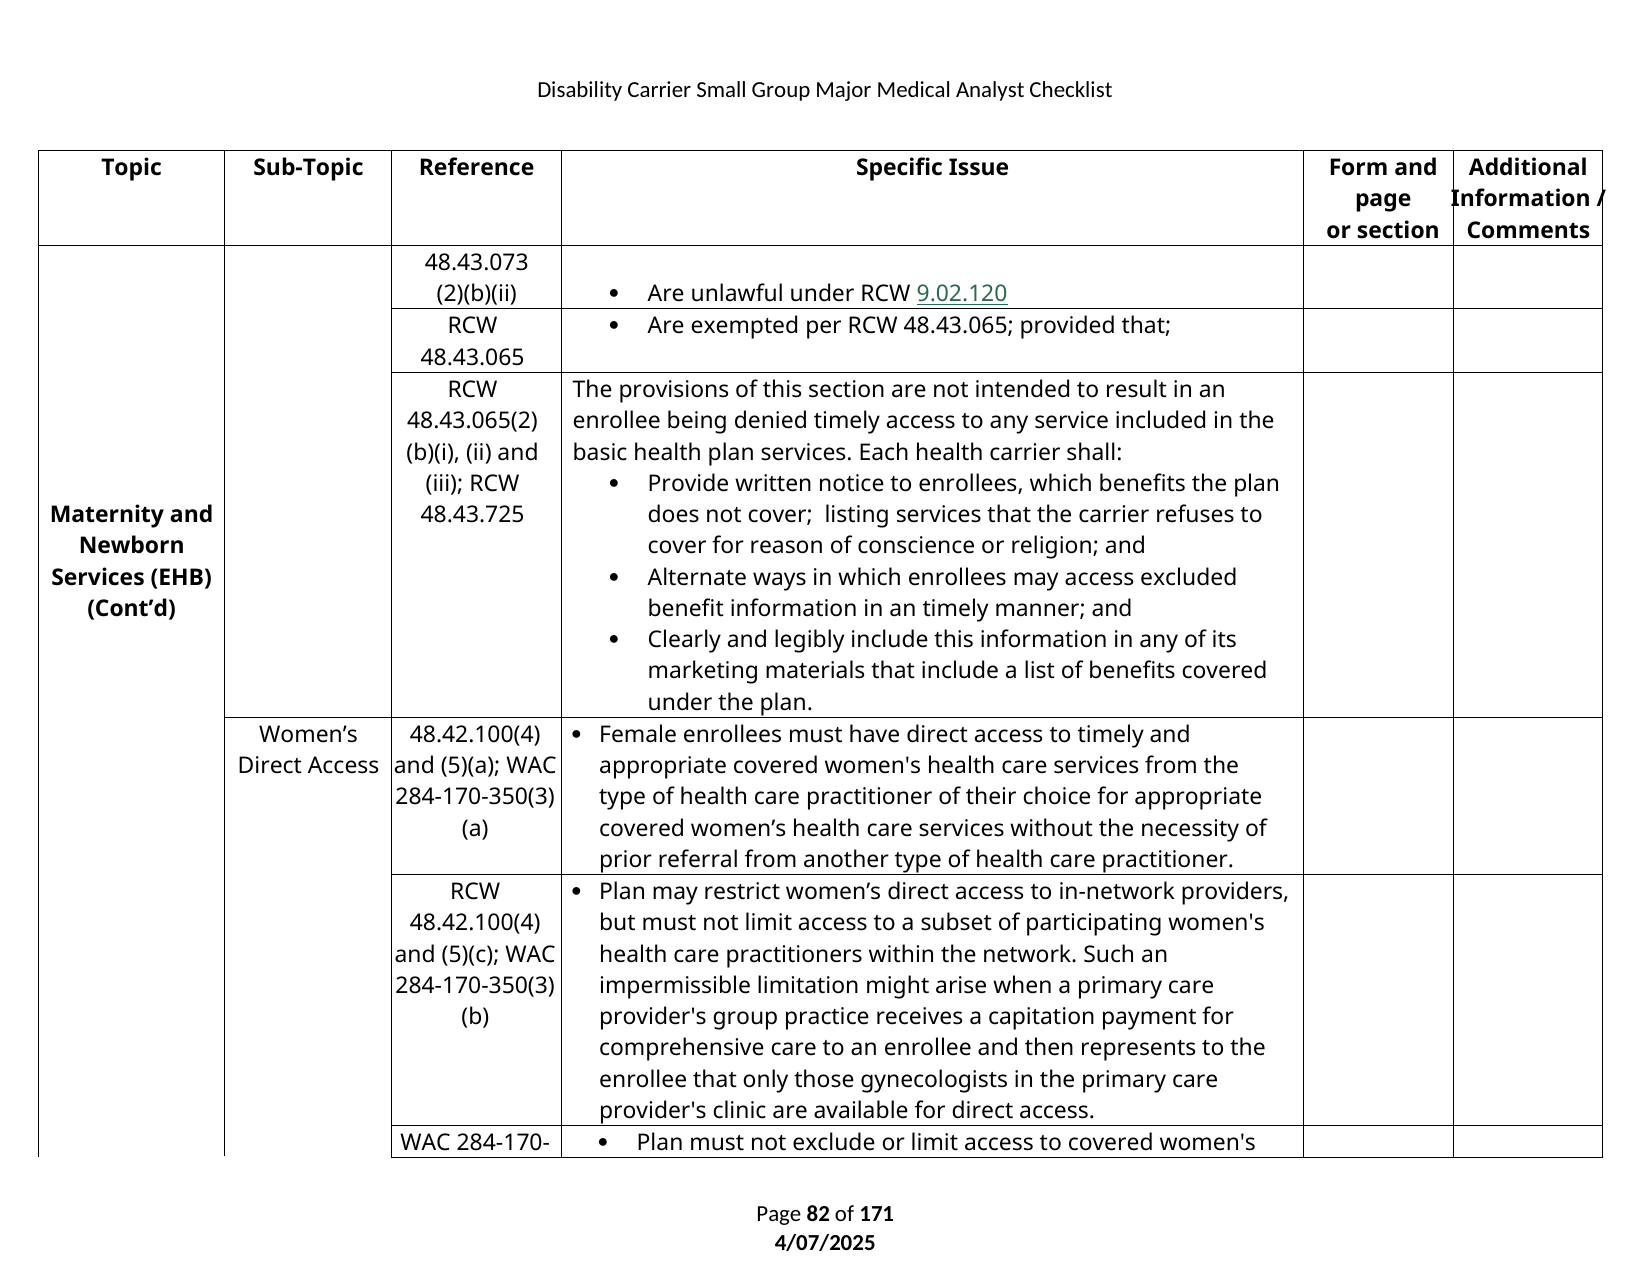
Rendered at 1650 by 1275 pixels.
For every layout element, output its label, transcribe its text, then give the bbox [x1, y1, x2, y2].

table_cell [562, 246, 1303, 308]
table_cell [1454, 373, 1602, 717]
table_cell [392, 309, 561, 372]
table_header Sub-Topic [225, 151, 391, 245]
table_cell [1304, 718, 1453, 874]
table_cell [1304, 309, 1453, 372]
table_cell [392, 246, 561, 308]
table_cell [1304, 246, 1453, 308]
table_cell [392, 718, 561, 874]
table_header Additional Information / Comments [1454, 151, 1602, 245]
table_header Reference [392, 151, 561, 245]
table_header Form and page or section [1304, 151, 1453, 245]
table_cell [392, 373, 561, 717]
table_header Specific Issue [562, 151, 1303, 245]
table_header Topic [39, 151, 224, 245]
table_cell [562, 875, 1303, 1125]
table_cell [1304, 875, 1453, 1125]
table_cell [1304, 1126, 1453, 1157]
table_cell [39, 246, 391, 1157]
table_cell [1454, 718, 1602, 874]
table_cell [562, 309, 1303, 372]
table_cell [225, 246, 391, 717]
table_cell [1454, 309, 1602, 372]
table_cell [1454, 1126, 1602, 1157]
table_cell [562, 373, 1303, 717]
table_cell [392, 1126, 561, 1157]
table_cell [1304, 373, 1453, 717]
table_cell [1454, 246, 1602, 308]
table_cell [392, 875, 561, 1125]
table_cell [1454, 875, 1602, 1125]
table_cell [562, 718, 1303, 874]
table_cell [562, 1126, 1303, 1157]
